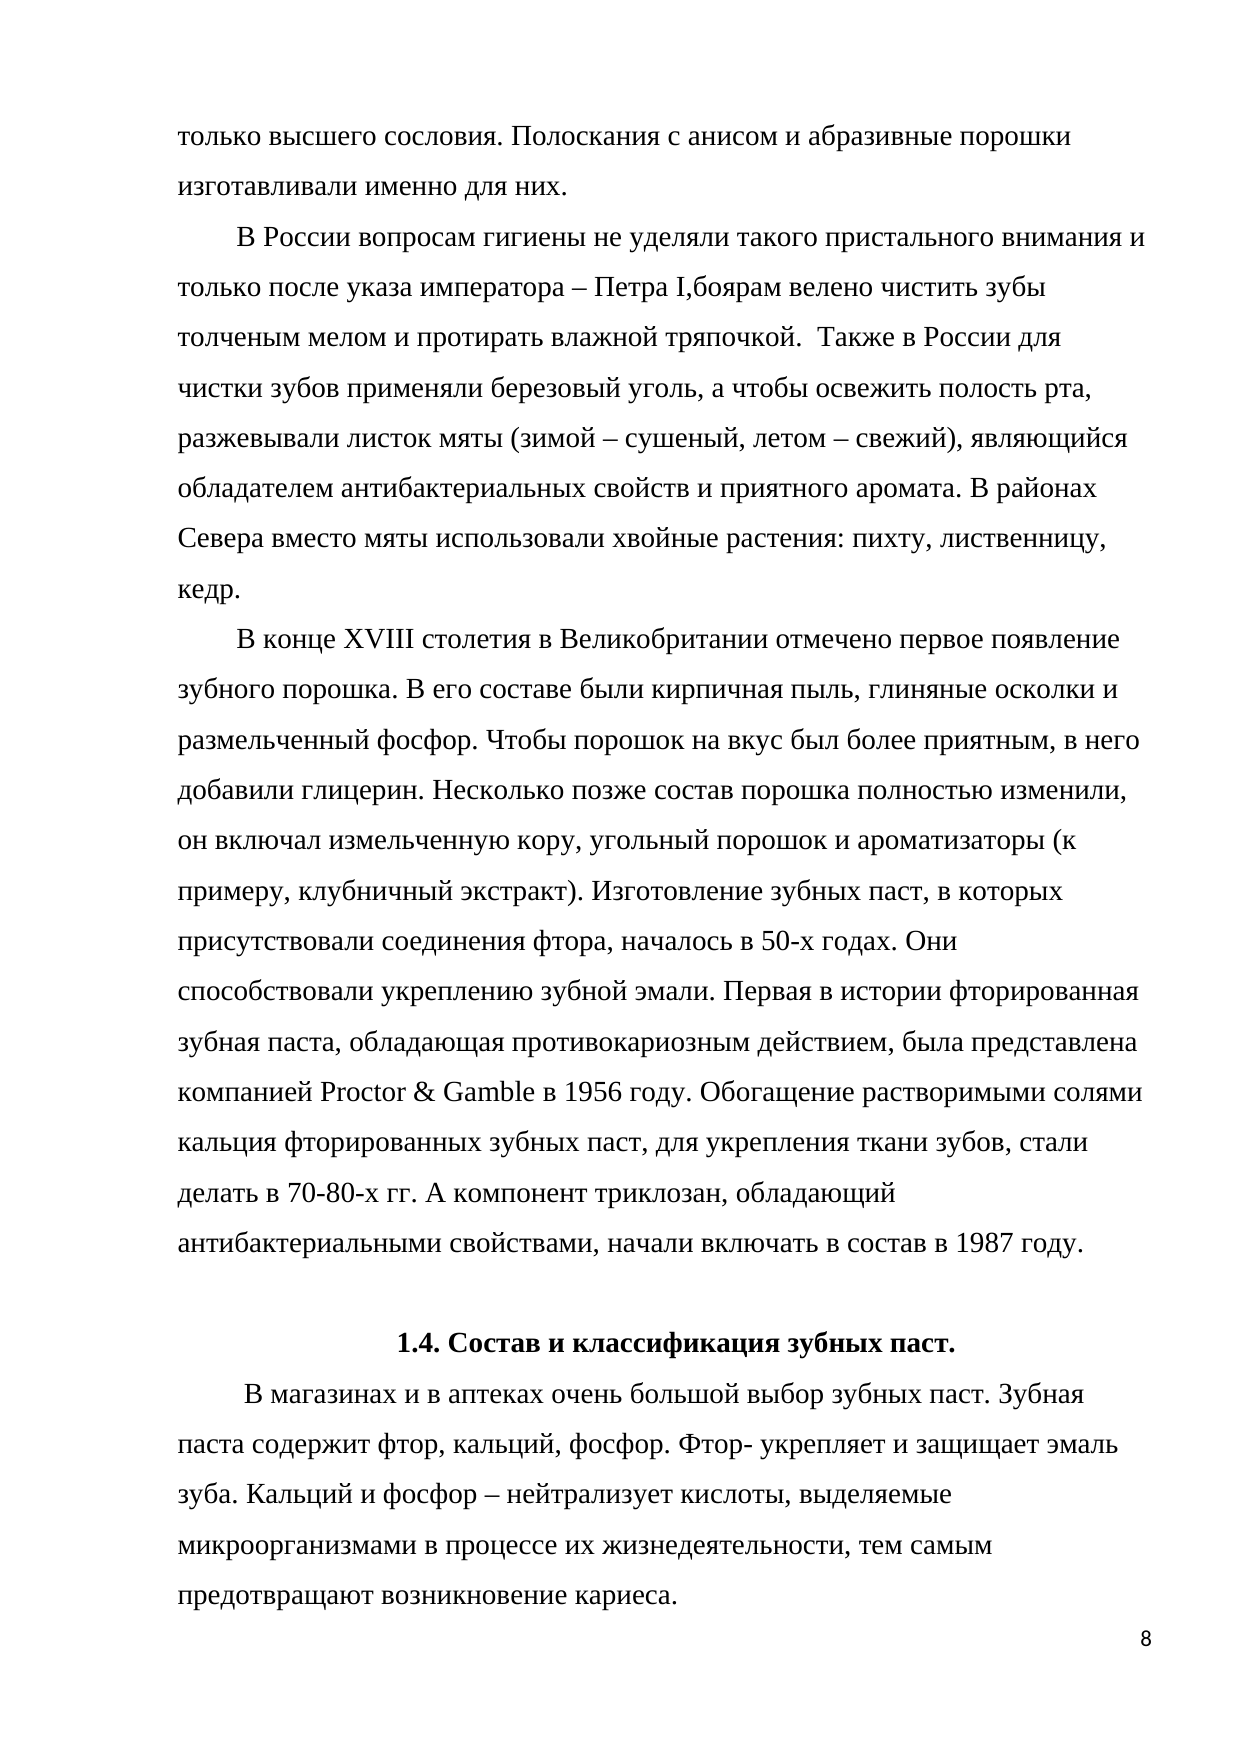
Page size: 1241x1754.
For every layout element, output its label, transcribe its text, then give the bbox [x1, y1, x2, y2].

text В магазинах и в аптеках очень большой выбор зубных паст. Зубная паста содержит фтор, кальций, фосфор. Фтор- укрепляет и защищает эмаль зуба. Кальций и фосфор – нейтрализует кислоты, выделяемые микроорганизмами в процессе их жизнедеятельности, тем самым предотвращают возникновение кариеса. [177, 1376, 1152, 1611]
text 1.4. Состав и классификация зубных паст. [201, 1326, 1152, 1359]
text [177, 118, 1152, 202]
text В конце XVIII столетия в Великобритании отмечено первое появление зубного порошка. В его составе были кирпичная пыль, глиняные осколки и размельченный фосфор. Чтобы порошок на вкус был более приятным, в него добавили глицерин. Несколько позже состав порошка полностью изменили, он включал измельченную кору, угольный порошок и ароматизаторы (к примеру, клубничный экстракт). Изготовление зубных паст, в которых присутствовали соединения фтора, началось в 50-х годах. Они способствовали укреплению зубной эмали. Первая в истории фторированная зубная паста, обладающая противокариозным действием, была представлена компанией Proctor & Gamble в 1956 году. Обогащение растворимыми солями кальция фторированных зубных паст, для укрепления ткани зубов, стали делать в 70-80-х гг. А компонент триклозан, обладающий антибактериальными свойствами, начали включать в состав в 1987 году. [177, 621, 1152, 1258]
text В России вопросам гигиены не уделяли такого пристального внимания и только после указа императора – Петра I,боярам велено чистить зубы толченым мелом и протирать влажной тряпочкой. Также в России для чистки зубов применяли березовый уголь, а чтобы освежить полость рта, разжевывали листок мяты (зимой – сушеный, летом – свежий), являющийся обладателем антибактериальных свойств и приятного аромата. В районах Севера вместо мяты использовали хвойные растения: пихту, лиственницу, кедр. [177, 219, 1152, 604]
